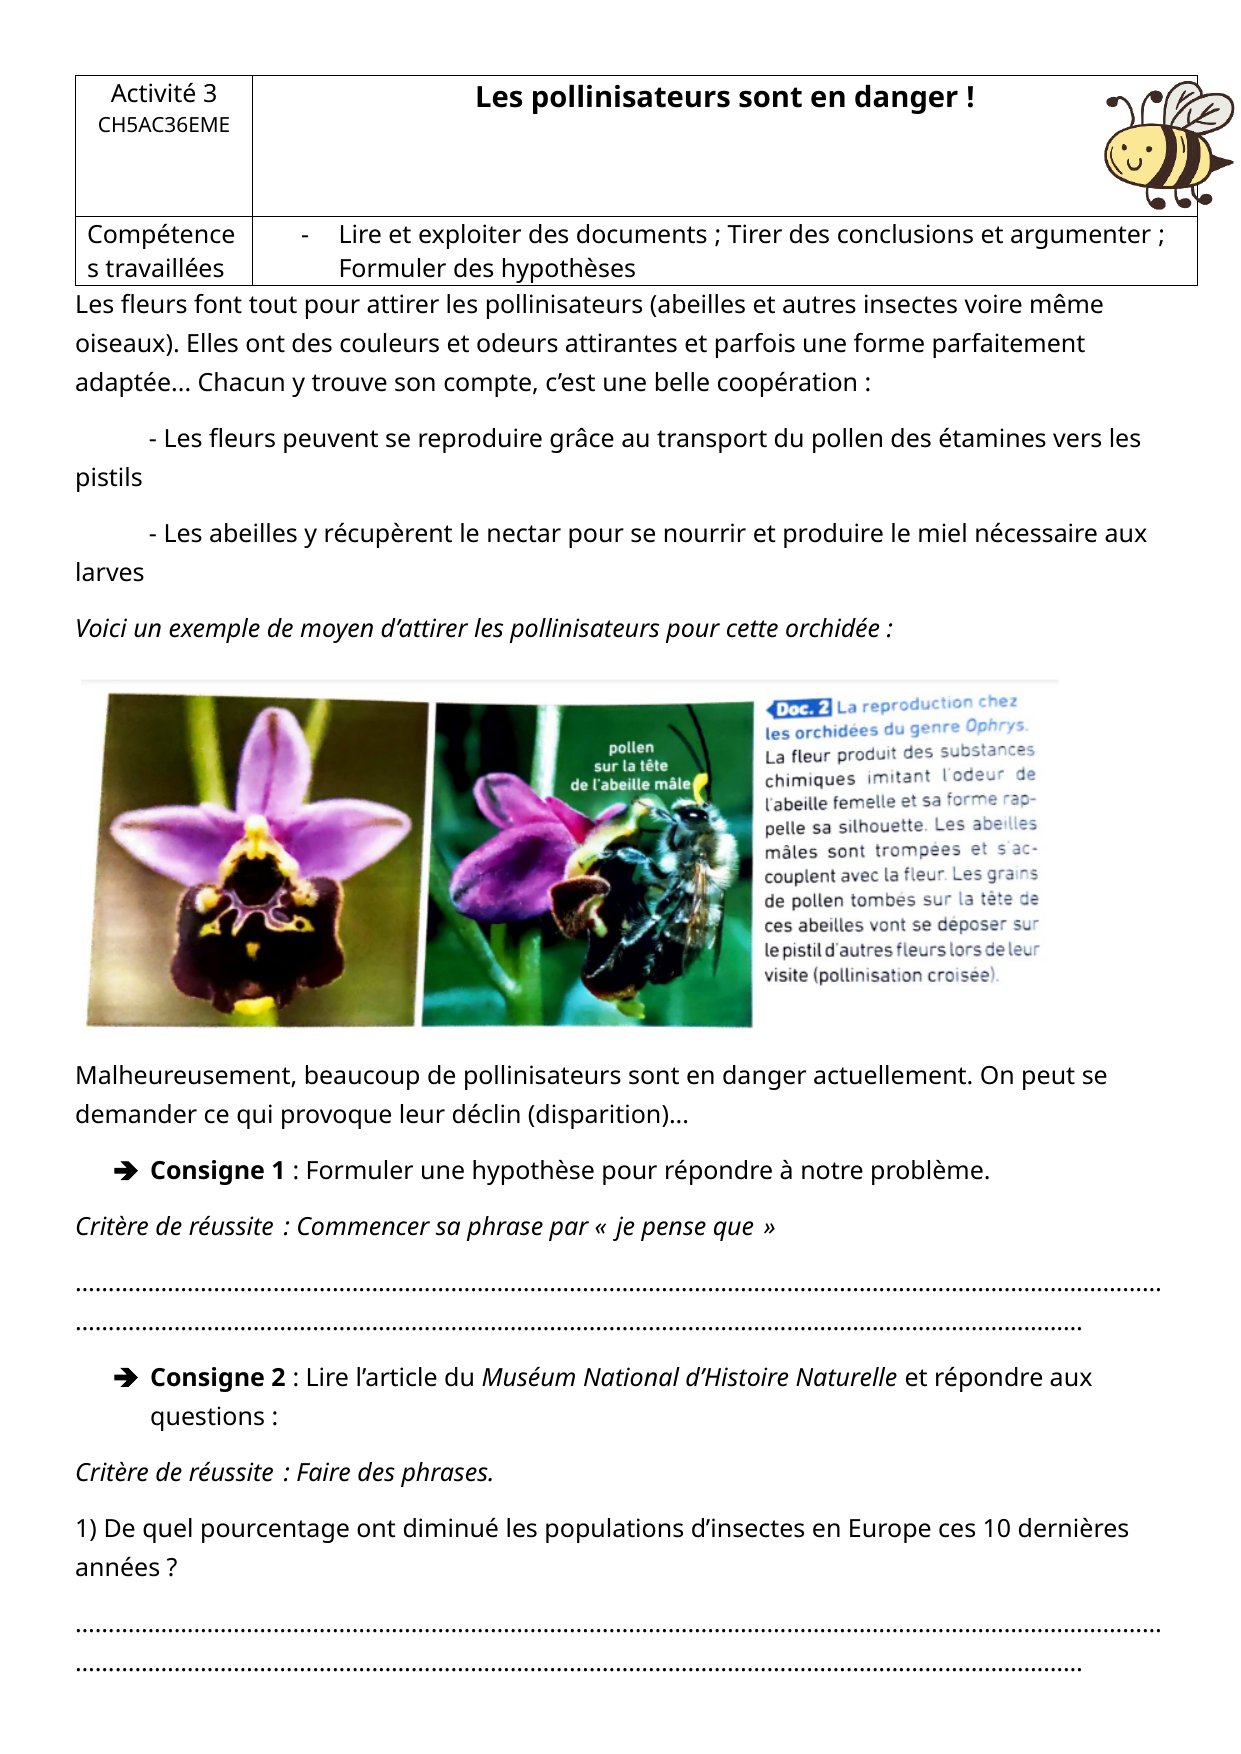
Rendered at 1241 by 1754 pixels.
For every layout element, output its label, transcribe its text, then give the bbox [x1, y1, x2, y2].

text 1) De quel pourcentage ont diminué les populations d’insectes en Europe ces 10 dernières années ? [75, 1511, 1165, 1584]
list Consigne 1 : Formuler une hypothèse pour répondre à notre problème. [112, 1153, 1165, 1187]
table_cell Lire et exploiter des documents ; Tirer des conclusions et argumenter ; Formuler des hypothèses [253, 217, 1197, 285]
text - Les fleurs peuvent se reproduire grâce au transport du pollen des étamines vers les pistils [75, 420, 1165, 494]
table_header Activité 3 CH5AC36EME [76, 76, 252, 216]
picture [75, 666, 1059, 1037]
text - Les abeilles y récupèrent le nectar pour se nourrir et produire le miel nécessaire aux larves [75, 515, 1165, 589]
list Consigne 2 : Lire l’article du Muséum National d’Histoire Naturelle et répondre aux questions : [112, 1360, 1165, 1433]
table_header Les pollinisateurs sont en danger ! [253, 76, 1098, 216]
text Les fleurs font tout pour attirer les pollinisateurs (abeilles et autres insectes voire même oiseaux). Elles ont des couleurs et odeurs attirantes et parfois une forme parfaitement adaptée... Chacun y trouve son compte, c’est une belle coopération : [75, 286, 1165, 399]
text ………………………………………………………………………………………………………………………………………………………………………………………………………………………………………………………………………………………… [75, 1265, 1165, 1338]
text Voici un exemple de moyen d’attirer les pollinisateurs pour cette orchidée : [75, 610, 1165, 644]
text Malheureusement, beaucoup de pollinisateurs sont en danger actuellement. On peut se demander ce qui provoque leur déclin (disparition)... [75, 1058, 1165, 1131]
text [75, 1606, 1165, 1679]
text Critère de réussite : Faire des phrases. [75, 1455, 1165, 1489]
table_cell Compétences travaillées [76, 217, 252, 285]
picture [1098, 75, 1240, 216]
text Critère de réussite : Commencer sa phrase par « je pense que » [75, 1209, 1165, 1243]
